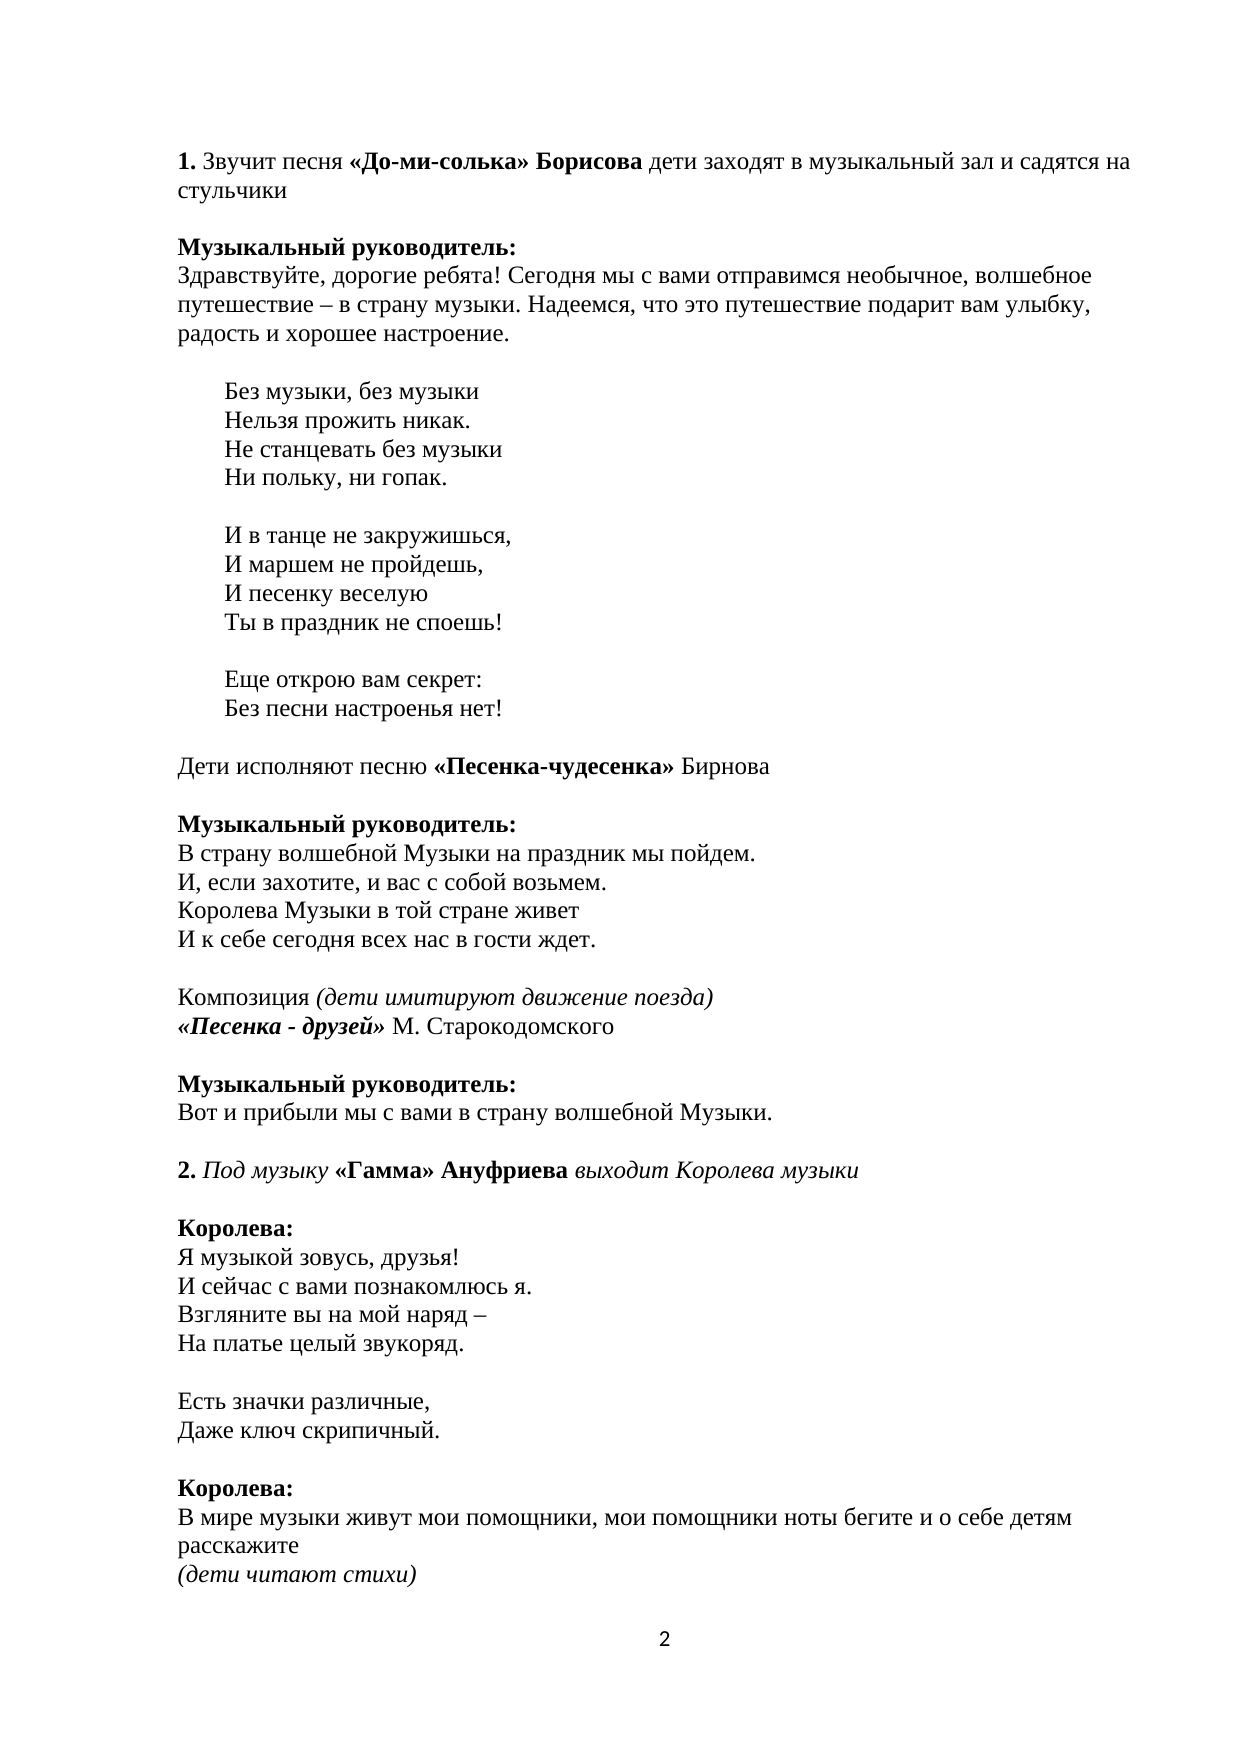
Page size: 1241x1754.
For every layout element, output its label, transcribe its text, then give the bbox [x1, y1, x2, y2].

text Есть значки различные, Даже ключ скрипичный. [177, 1386, 1152, 1444]
text Музыкальный руководитель: В страну волшебной Музыки на праздник мы пойдем. И, если захотите, и вас с собой возьмем. Королева Музыки в той стране живет И к себе сегодня всех нас в гости ждет. [177, 809, 1152, 953]
text 2. Под музыку «Гамма» Ануфриева выходит Королева музыки [177, 1155, 1152, 1184]
text Композиция (дети имитируют движение поезда) «Песенка - друзей» М. Старокодомского [177, 982, 1152, 1039]
text Дети исполняют песню «Песенка-чудесенка» Бирнова [177, 751, 1152, 780]
text Еще открою вам секрет: Без песни настроенья нет! [224, 664, 1152, 722]
text Без музыки, без музыки Нельзя прожить никак. Не станцевать без музыки Ни польку, ни гопак. [224, 376, 1152, 491]
text Музыкальный руководитель: Вот и прибыли мы с вами в страну волшебной Музыки. [177, 1069, 1152, 1126]
text 1. Звучит песня «До-ми-солька» Борисова дети заходят в музыкальный зал и садятся на стульчики Музыкальный руководитель: Здравствуйте, дорогие ребята! Сегодня мы с вами отправимся необычное, волшебное путешествие – в страну музыки. Надеемся, что это путешествие подарит вам улыбку, радость и хорошее настроение. [177, 118, 1152, 347]
text Королева: Я музыкой зовусь, друзья! И сейчас с вами познакомлюсь я. Взгляните вы на мой наряд – На платье целый звукоряд. [177, 1213, 1152, 1357]
text Королева: В мире музыки живут мои помощники, мои помощники ноты бегите и о себе детям расскажите (дети читают стихи) [177, 1473, 1152, 1588]
text И в танце не закружишься, И маршем не пройдешь, И песенку веселую Ты в праздник не споешь! [224, 520, 1152, 635]
